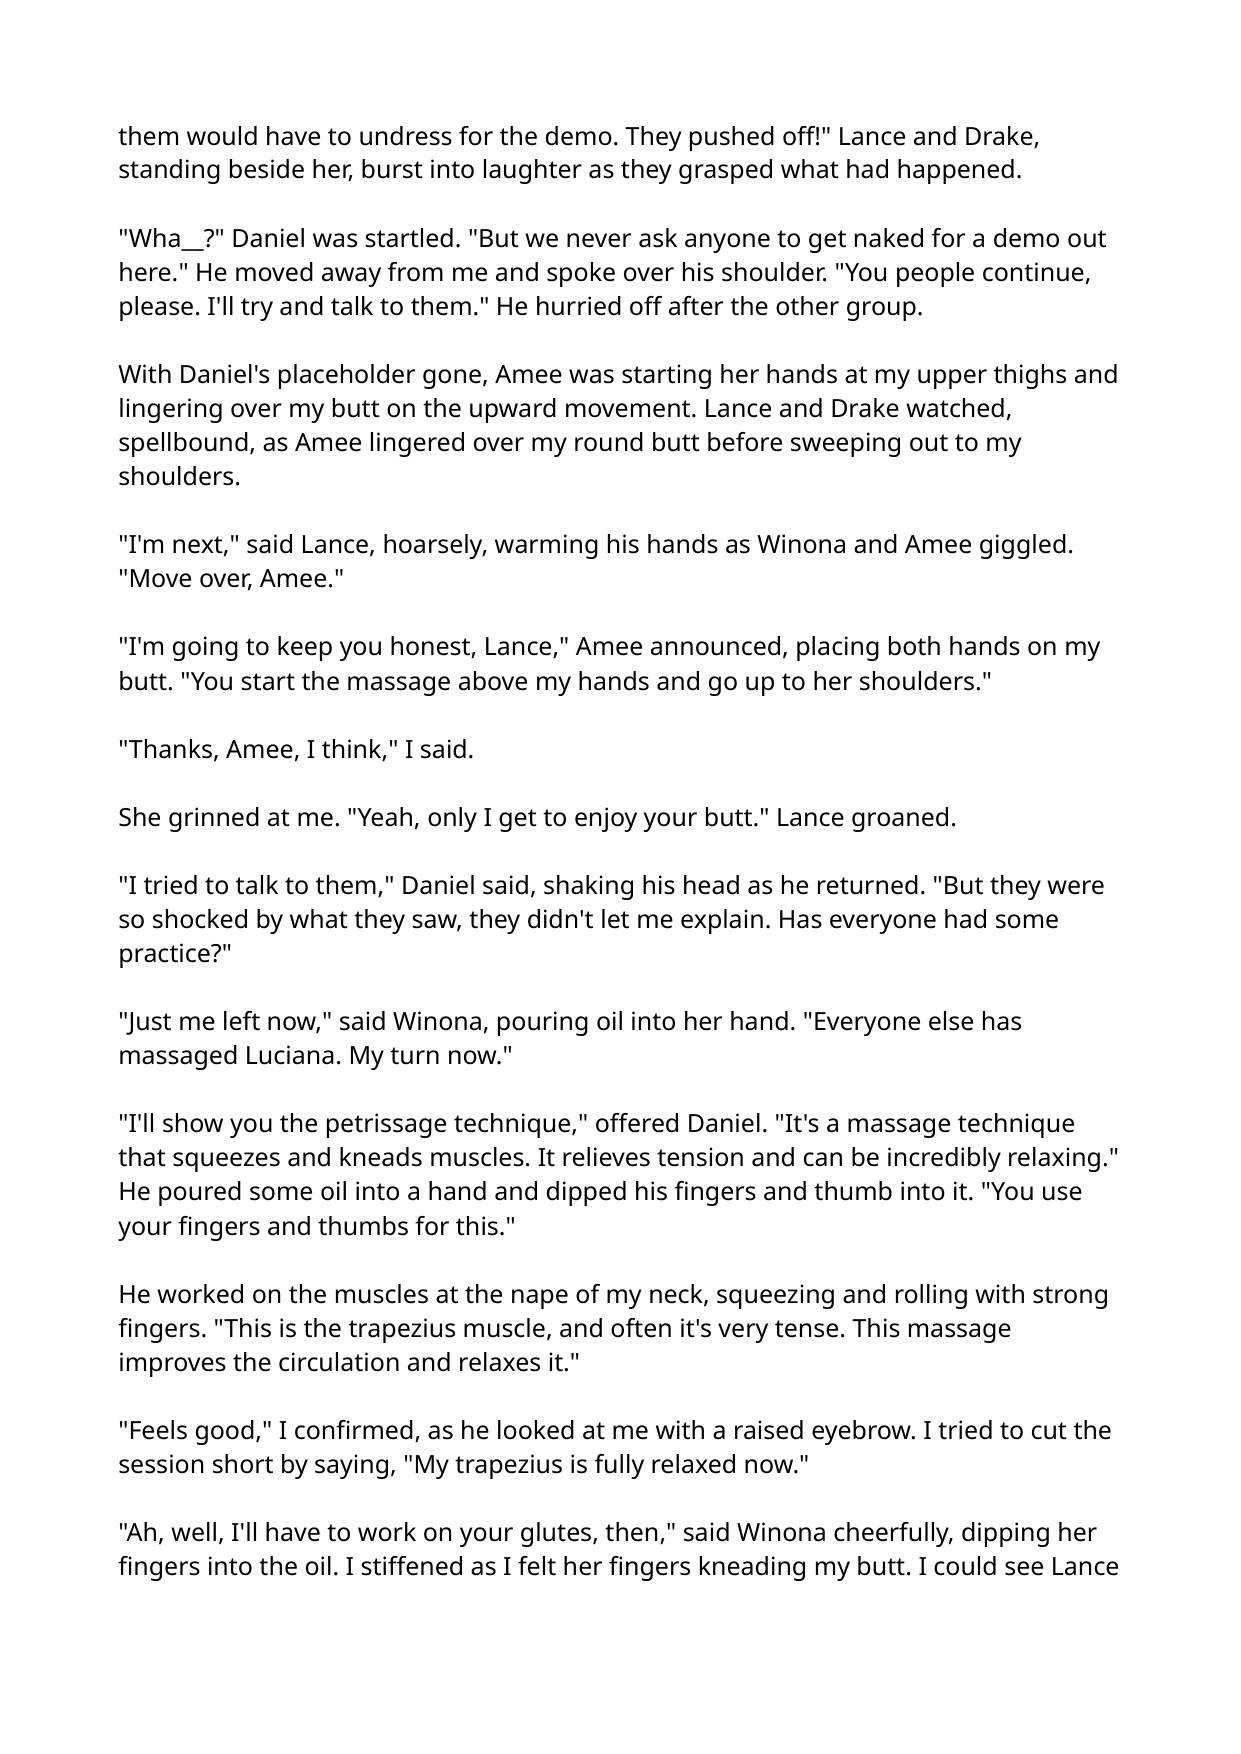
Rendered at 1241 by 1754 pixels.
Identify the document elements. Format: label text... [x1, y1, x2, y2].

text "I'm next," said Lance, hoarsely, warming his hands as Winona and Amee giggled. "Move over, Amee." [118, 527, 1122, 595]
text "Wha__?" Daniel was startled. "But we never ask anyone to get naked for a demo out here." He moved away from me and spoke over his shoulder. "You people continue, please. I'll try and talk to them." He hurried off after the other group. [118, 220, 1122, 322]
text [118, 1515, 1122, 1583]
text "Just me left now," said Winona, pouring oil into her hand. "Everyone else has massaged Luciana. My turn now." [118, 1004, 1122, 1072]
text "I'll show you the petrissage technique," offered Daniel. "It's a massage technique that squeezes and kneads muscles. It relieves tension and can be incredibly relaxing." He poured some oil into a hand and dipped his fingers and thumb into it. "You use your fingers and thumbs for this." [118, 1106, 1122, 1242]
text With Daniel's placeholder gone, Amee was starting her hands at my upper thighs and lingering over my butt on the upward movement. Lance and Drake watched, spellbound, as Amee lingered over my round butt before sweeping out to my shoulders. [118, 357, 1122, 493]
text "I'm going to keep you honest, Lance," Amee announced, placing both hands on my butt. "You start the massage above my hands and go up to her shoulders." [118, 629, 1122, 697]
text She grinned at me. "Yeah, only I get to enjoy your butt." Lance groaned. [118, 799, 1122, 833]
text "I tried to talk to them," Daniel said, shaking his head as he returned. "But they were so shocked by what they saw, they didn't let me explain. Has everyone had some practice?" [118, 867, 1122, 970]
text "Thanks, Amee, I think," I said. [118, 731, 1122, 765]
text "Feels good," I confirmed, as he looked at me with a raised eyebrow. I tried to cut the session short by saying, "My trapezius is fully relaxed now." [118, 1412, 1122, 1481]
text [118, 118, 1122, 186]
text He worked on the muscles at the nape of my neck, squeezing and rolling with strong fingers. "This is the trapezius muscle, and often it's very tense. This massage improves the circulation and relaxes it." [118, 1276, 1122, 1378]
